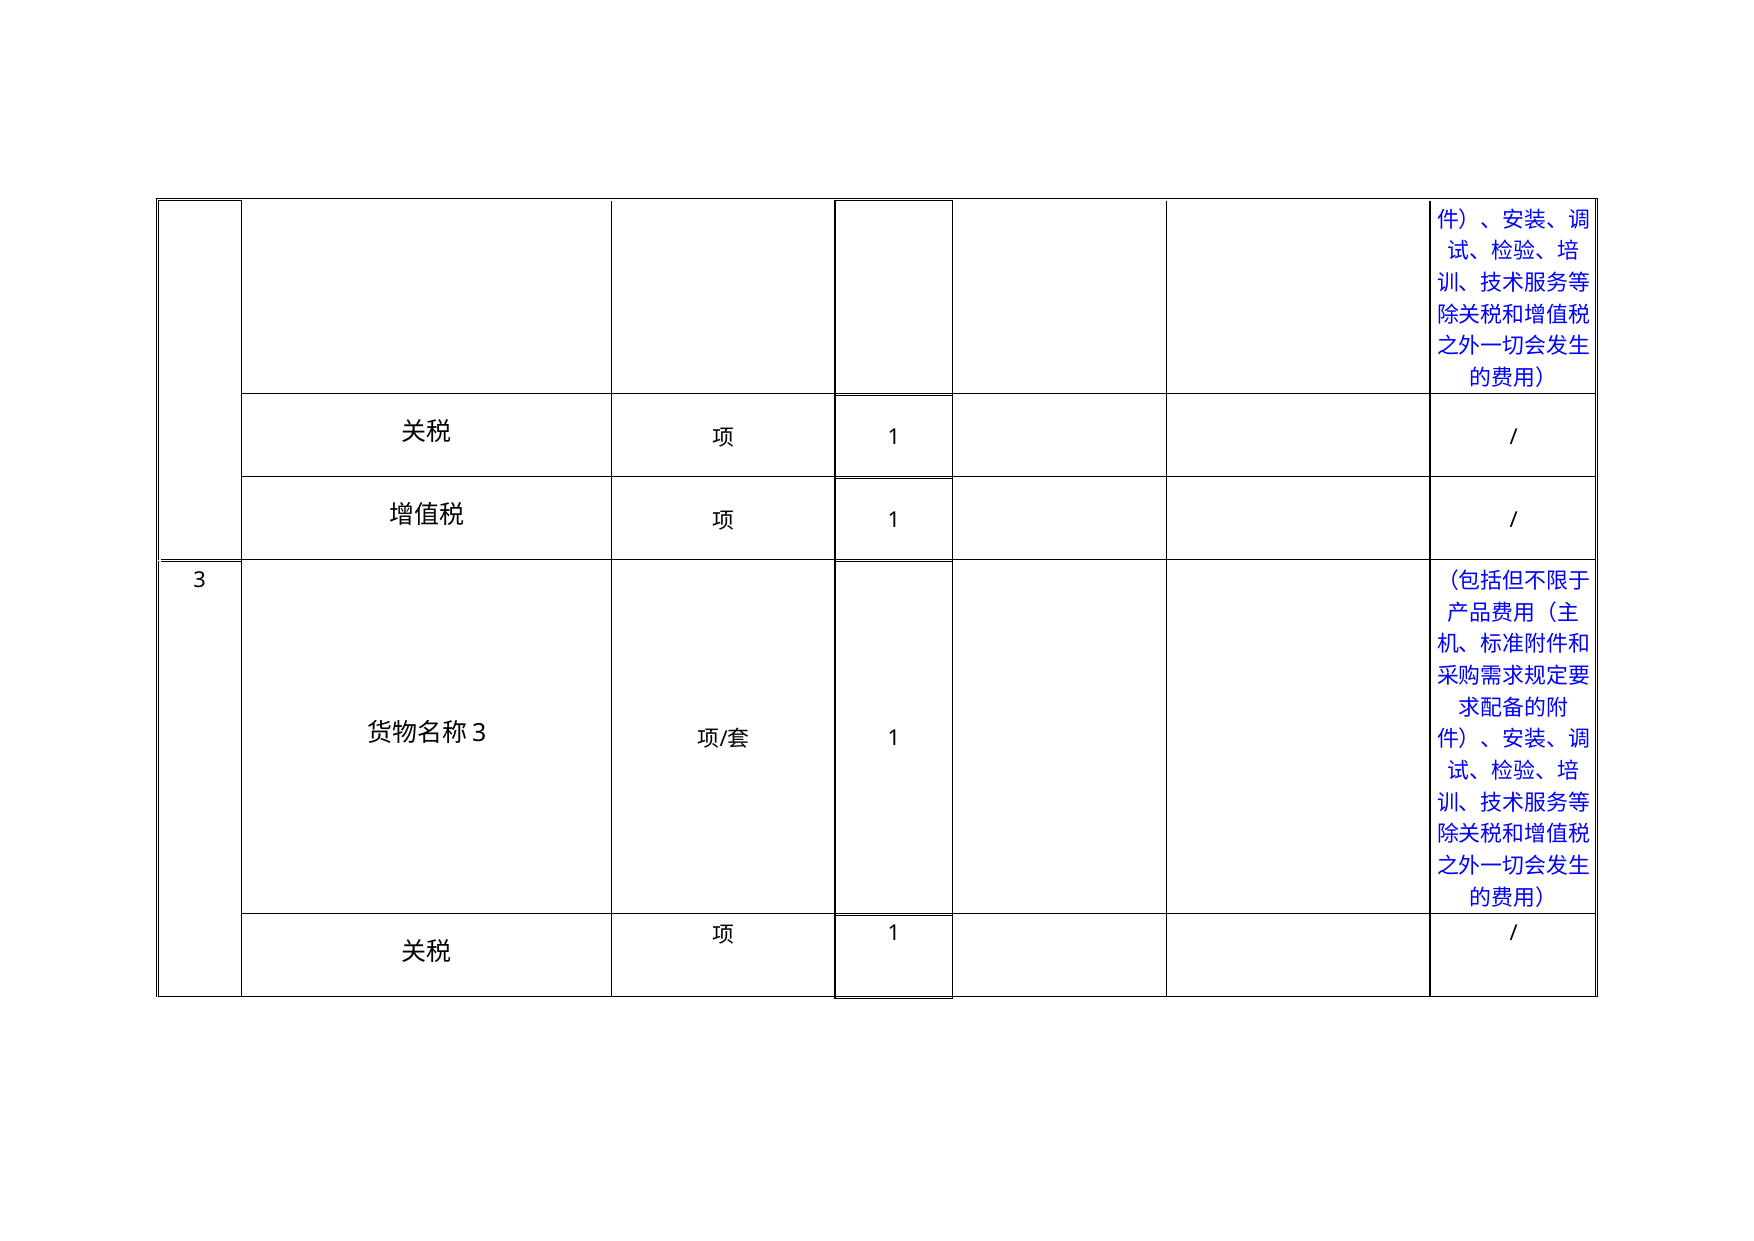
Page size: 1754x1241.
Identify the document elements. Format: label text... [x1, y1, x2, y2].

table_cell 1 [836, 201, 952, 393]
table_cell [1430, 199, 1595, 393]
table_cell 3 [157, 559, 241, 996]
table_cell 关税 [242, 394, 611, 476]
table_cell [1167, 394, 1429, 476]
table_cell 关税 [242, 914, 611, 996]
table_cell [953, 199, 1167, 393]
table_cell 项 [612, 477, 834, 559]
table_cell [953, 477, 1166, 559]
table_cell [953, 394, 1166, 476]
table_cell 1 [836, 916, 952, 996]
table_cell 增值税 [242, 477, 611, 559]
table_cell 1 [836, 562, 952, 913]
table_cell 项/套 [612, 199, 835, 393]
table_cell [1167, 914, 1429, 996]
table_cell 1 [836, 396, 952, 476]
table_cell / [1431, 394, 1595, 476]
table_cell （包括但不限于产品费用（主机、标准附件和采购需求规定要求配备的附件）、安装、调试、检验、培训、技术服务等除关税和增值税之外一切会发生的费用） [1431, 560, 1595, 913]
table_cell [953, 914, 1166, 996]
table_cell [1167, 477, 1429, 559]
table_cell [953, 560, 1166, 913]
table_cell 货物名称3 [242, 560, 611, 913]
table_cell / [1431, 914, 1595, 996]
table_cell 项/套 [612, 560, 834, 913]
table_cell [1167, 199, 1430, 393]
table_cell 2 [159, 201, 241, 559]
table_cell 项 [612, 394, 834, 476]
table_cell 项 [612, 914, 834, 996]
table_cell 货物名称2 [241, 199, 612, 393]
table_cell / [1431, 477, 1595, 559]
table_cell 1 [836, 479, 952, 559]
table_cell [1167, 560, 1429, 913]
